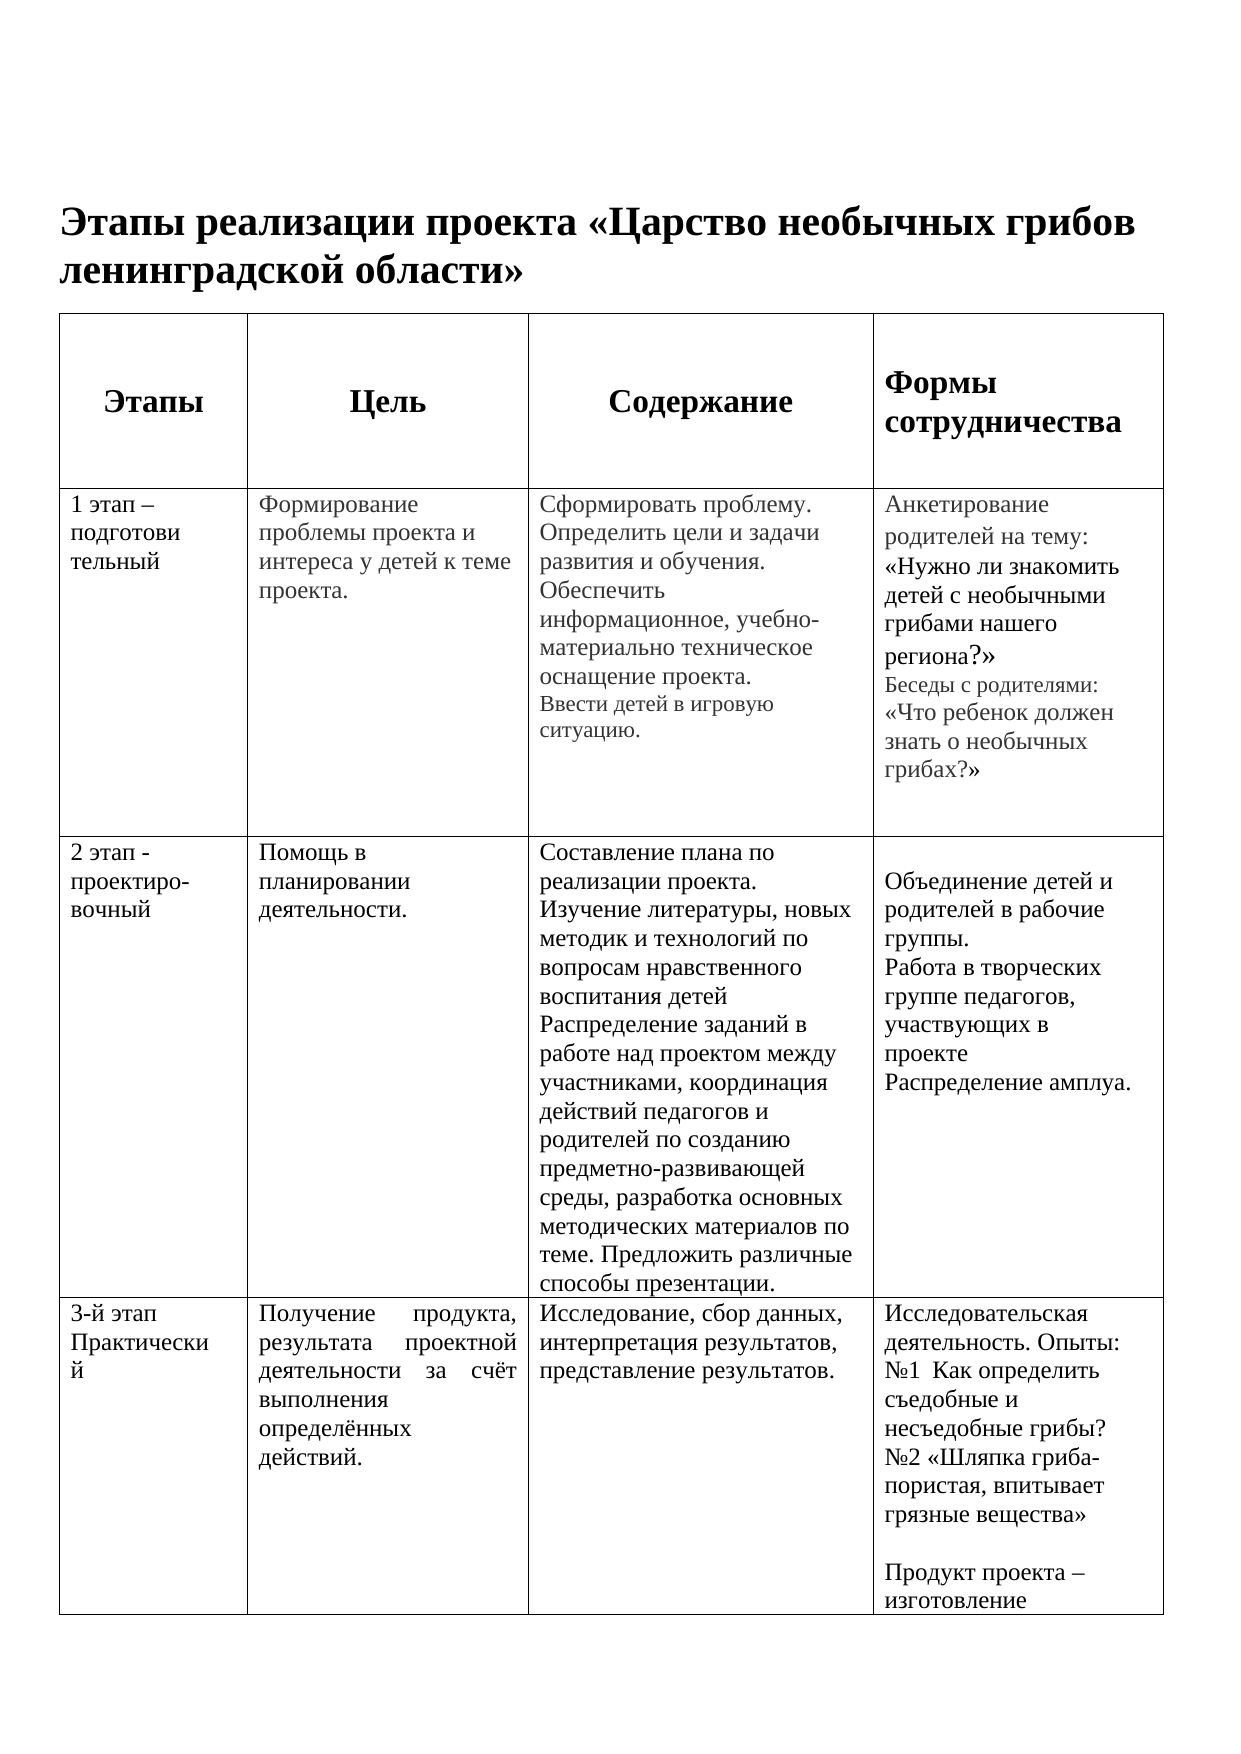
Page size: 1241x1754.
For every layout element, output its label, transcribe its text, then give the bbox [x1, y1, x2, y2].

text Этапы реализации проекта «Царство необычных грибов ленинградской области» [59, 197, 1187, 292]
table_header Цель [248, 314, 528, 488]
table_cell Сформировать проблему. Определить цели и задачи развития и обучения. Обеспечить информационное, учебно-материально техническое оснащение проекта. Ввести детей в игровую ситуацию. [529, 489, 873, 836]
table_cell 2 этап - проектиро-вочный [60, 837, 247, 1297]
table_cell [874, 1298, 1163, 1614]
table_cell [248, 1298, 528, 1614]
table_header Содержание [529, 314, 873, 488]
table_cell 1 этап – подготови тельный [60, 489, 247, 836]
table_cell Объединение детей и родителей в рабочие группы. Работа в творческих группе педагогов, участвующих в проекте Распределение амплуа. [874, 837, 1163, 1297]
table_header Формы сотрудничества [874, 314, 1163, 488]
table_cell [60, 1298, 247, 1614]
table_cell Анкетирование родителей на тему: «Нужно ли знакомить детей с необычными грибами нашего региона?» Беседы с родителями: «Что ребенок должен знать о необычных грибах?» [874, 489, 1163, 836]
table_cell Составление плана по реализации проекта. Изучение литературы, новых методик и технологий по вопросам нравственного воспитания детей Распределение заданий в работе над проектом между участниками, координация действий педагогов и родителей по созданию предметно-развивающей среды, разработка основных методических материалов по теме. Предложить различные способы презентации. [529, 837, 873, 1297]
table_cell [529, 1298, 873, 1614]
table_cell Формирование проблемы проекта и интереса у детей к теме проекта. [248, 489, 528, 836]
table_header Этапы [60, 314, 247, 488]
table_cell Помощь в планировании деятельности. [248, 837, 528, 1297]
